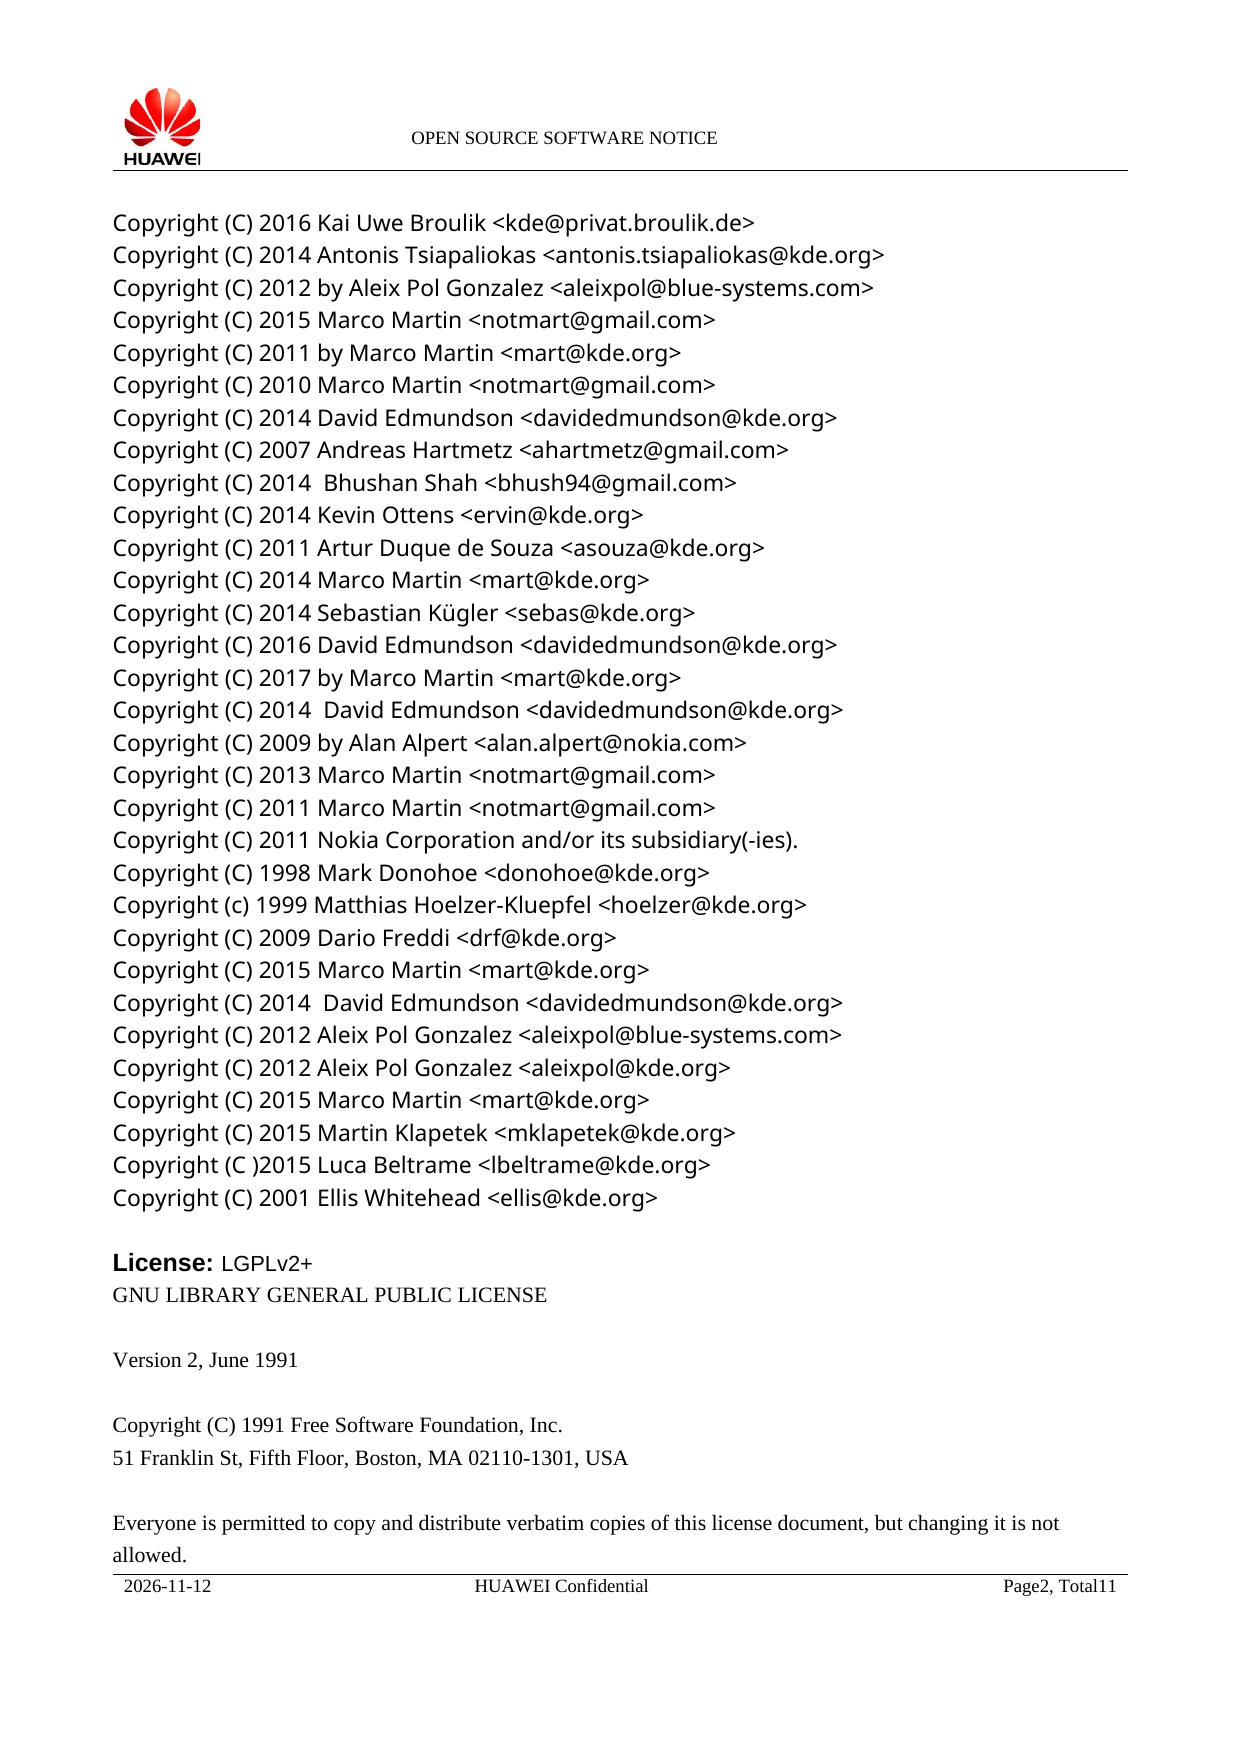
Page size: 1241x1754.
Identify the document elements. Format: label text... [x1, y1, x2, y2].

picture [124, 88, 201, 165]
text License: LGPLv2+ [112, 1246, 1128, 1279]
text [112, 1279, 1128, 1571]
